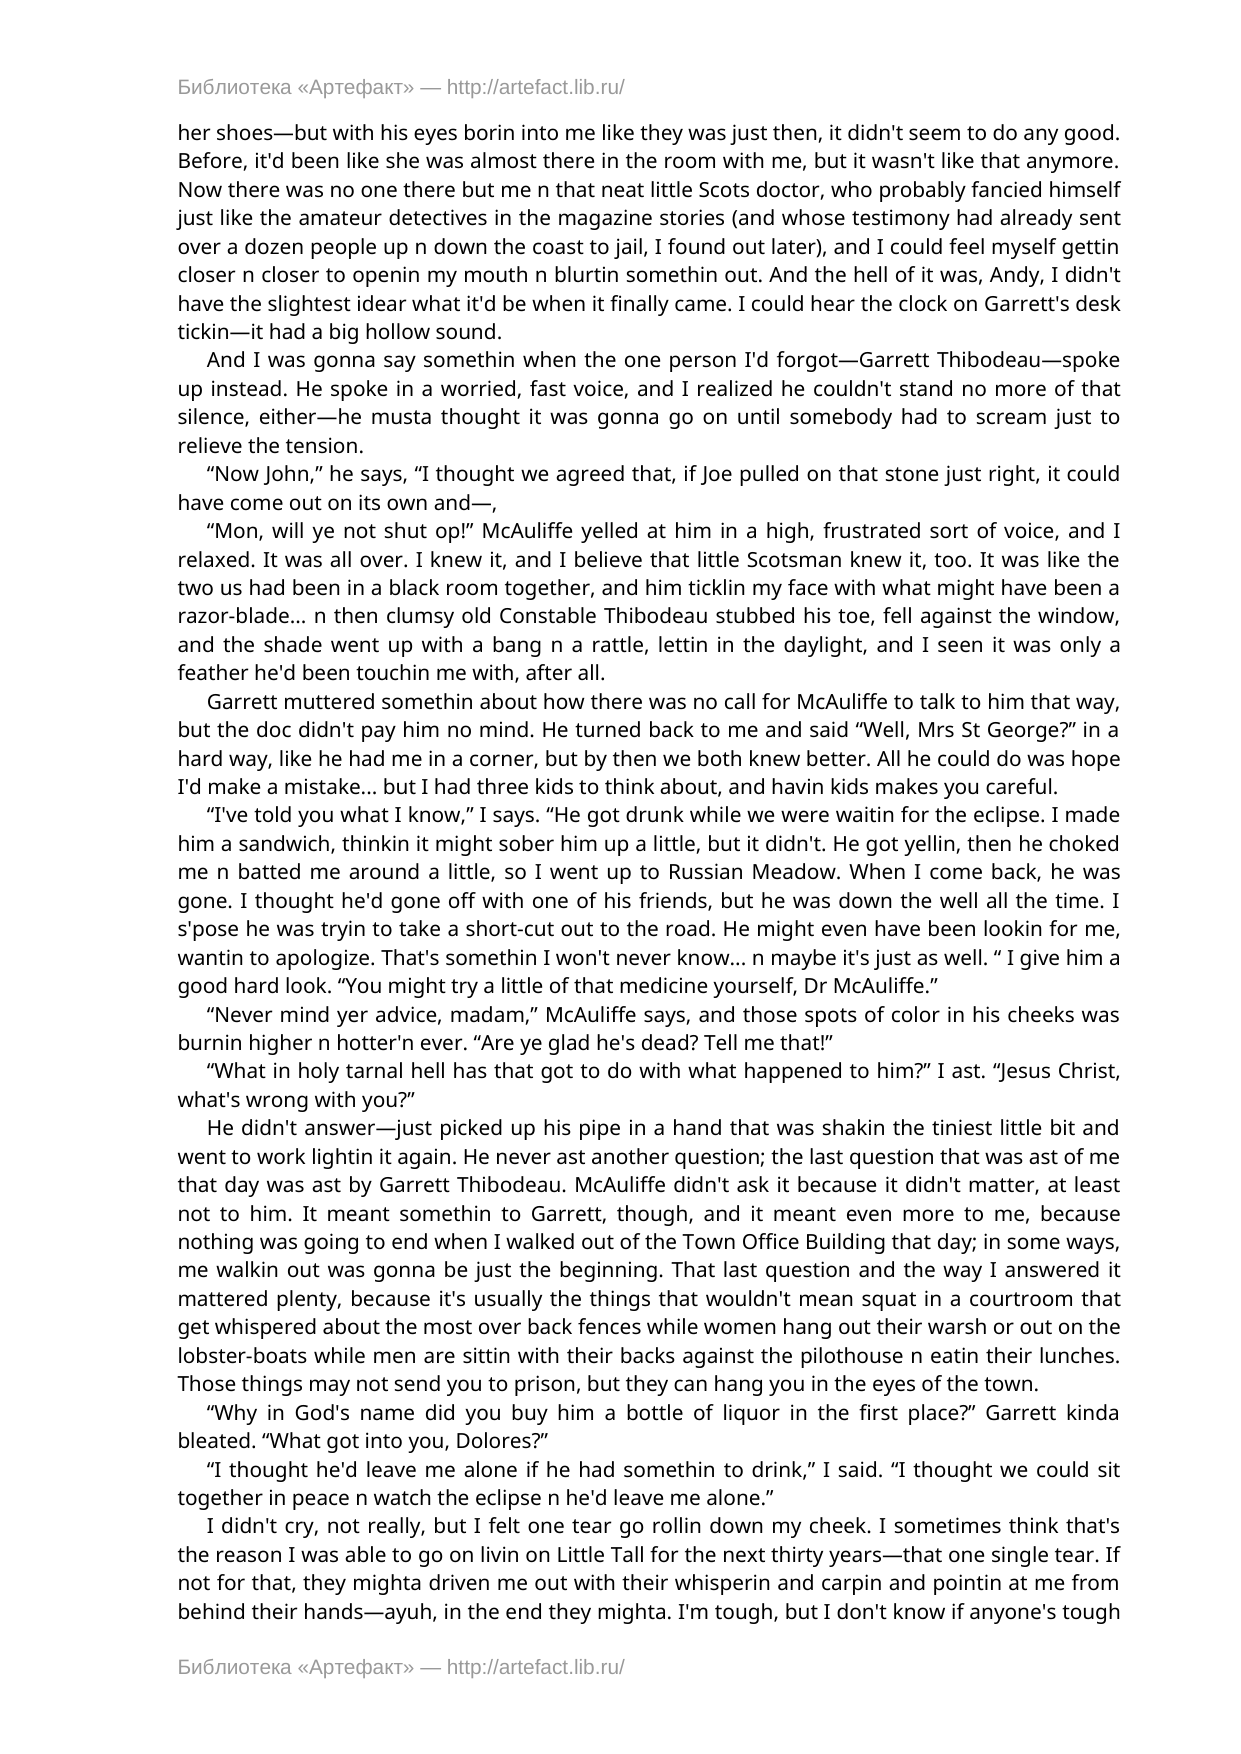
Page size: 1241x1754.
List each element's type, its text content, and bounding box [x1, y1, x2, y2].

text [177, 118, 1122, 346]
text “Mon, will ye not shut op!” McAuliffe yelled at him in a high, frustrated sort of voice, and I relaxed. It was all over. I knew it, and I believe that little Scotsman knew it, too. It was like the two us had been in a black room together, and him ticklin my face with what might have been a razor-blade... n then clumsy old Constable Thibodeau stubbed his toe, fell against the window, and the shade went up with a bang n a rattle, lettin in the daylight, and I seen it was only a feather he'd been touchin me with, after all. [177, 516, 1122, 687]
text “Why in God's name did you buy him a bottle of liquor in the first place?” Garrett kinda bleated. “What got into you, Dolores?” [177, 1398, 1122, 1455]
text “Now John,” he says, “I thought we agreed that, if Joe pulled on that stone just right, it could have come out on its own and—, [177, 459, 1122, 516]
text “I thought he'd leave me alone if he had somethin to drink,” I said. “I thought we could sit together in peace n watch the eclipse n he'd leave me alone.” [177, 1455, 1122, 1512]
text He didn't answer—just picked up his pipe in a hand that was shakin the tiniest little bit and went to work lightin it again. He never ast another question; the last question that was ast of me that day was ast by Garrett Thibodeau. McAuliffe didn't ask it because it didn't matter, at least not to him. It meant somethin to Garrett, though, and it meant even more to me, because nothing was going to end when I walked out of the Town Office Building that day; in some ways, me walkin out was gonna be just the beginning. That last question and the way I answered it mattered plenty, because it's usually the things that wouldn't mean squat in a courtroom that get whispered about the most over back fences while women hang out their warsh or out on the lobster-boats while men are sittin with their backs against the pilothouse n eatin their lunches. Those things may not send you to prison, but they can hang you in the eyes of the town. [177, 1113, 1122, 1398]
text “Never mind yer advice, madam,” McAuliffe says, and those spots of color in his cheeks was burnin higher n hotter'n ever. “Are ye glad he's dead? Tell me that!” [177, 1000, 1122, 1057]
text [177, 1512, 1122, 1625]
text “What in holy tarnal hell has that got to do with what happened to him?” I ast. “Jesus Christ, what's wrong with you?” [177, 1057, 1122, 1113]
text “I've told you what I know,” I says. “He got drunk while we were waitin for the eclipse. I made him a sandwich, thinkin it might sober him up a little, but it didn't. He got yellin, then he choked me n batted me around a little, so I went up to Russian Meadow. When I come back, he was gone. I thought he'd gone off with one of his friends, but he was down the well all the time. I s'pose he was tryin to take a short-cut out to the road. He might even have been lookin for me, wantin to apologize. That's somethin I won't never know... n maybe it's just as well. “ I give him a good hard look. “You might try a little of that medicine yourself, Dr McAuliffe.” [177, 801, 1122, 1000]
text And I was gonna say somethin when the one person I'd forgot—Garrett Thibodeau—spoke up instead. He spoke in a worried, fast voice, and I realized he couldn't stand no more of that silence, either—he musta thought it was gonna go on until somebody had to scream just to relieve the tension. [177, 346, 1122, 459]
text Garrett muttered somethin about how there was no call for McAuliffe to talk to him that way, but the doc didn't pay him no mind. He turned back to me and said “Well, Mrs St George?” in a hard way, like he had me in a corner, but by then we both knew better. All he could do was hope I'd make a mistake... but I had three kids to think about, and havin kids makes you careful. [177, 687, 1122, 801]
